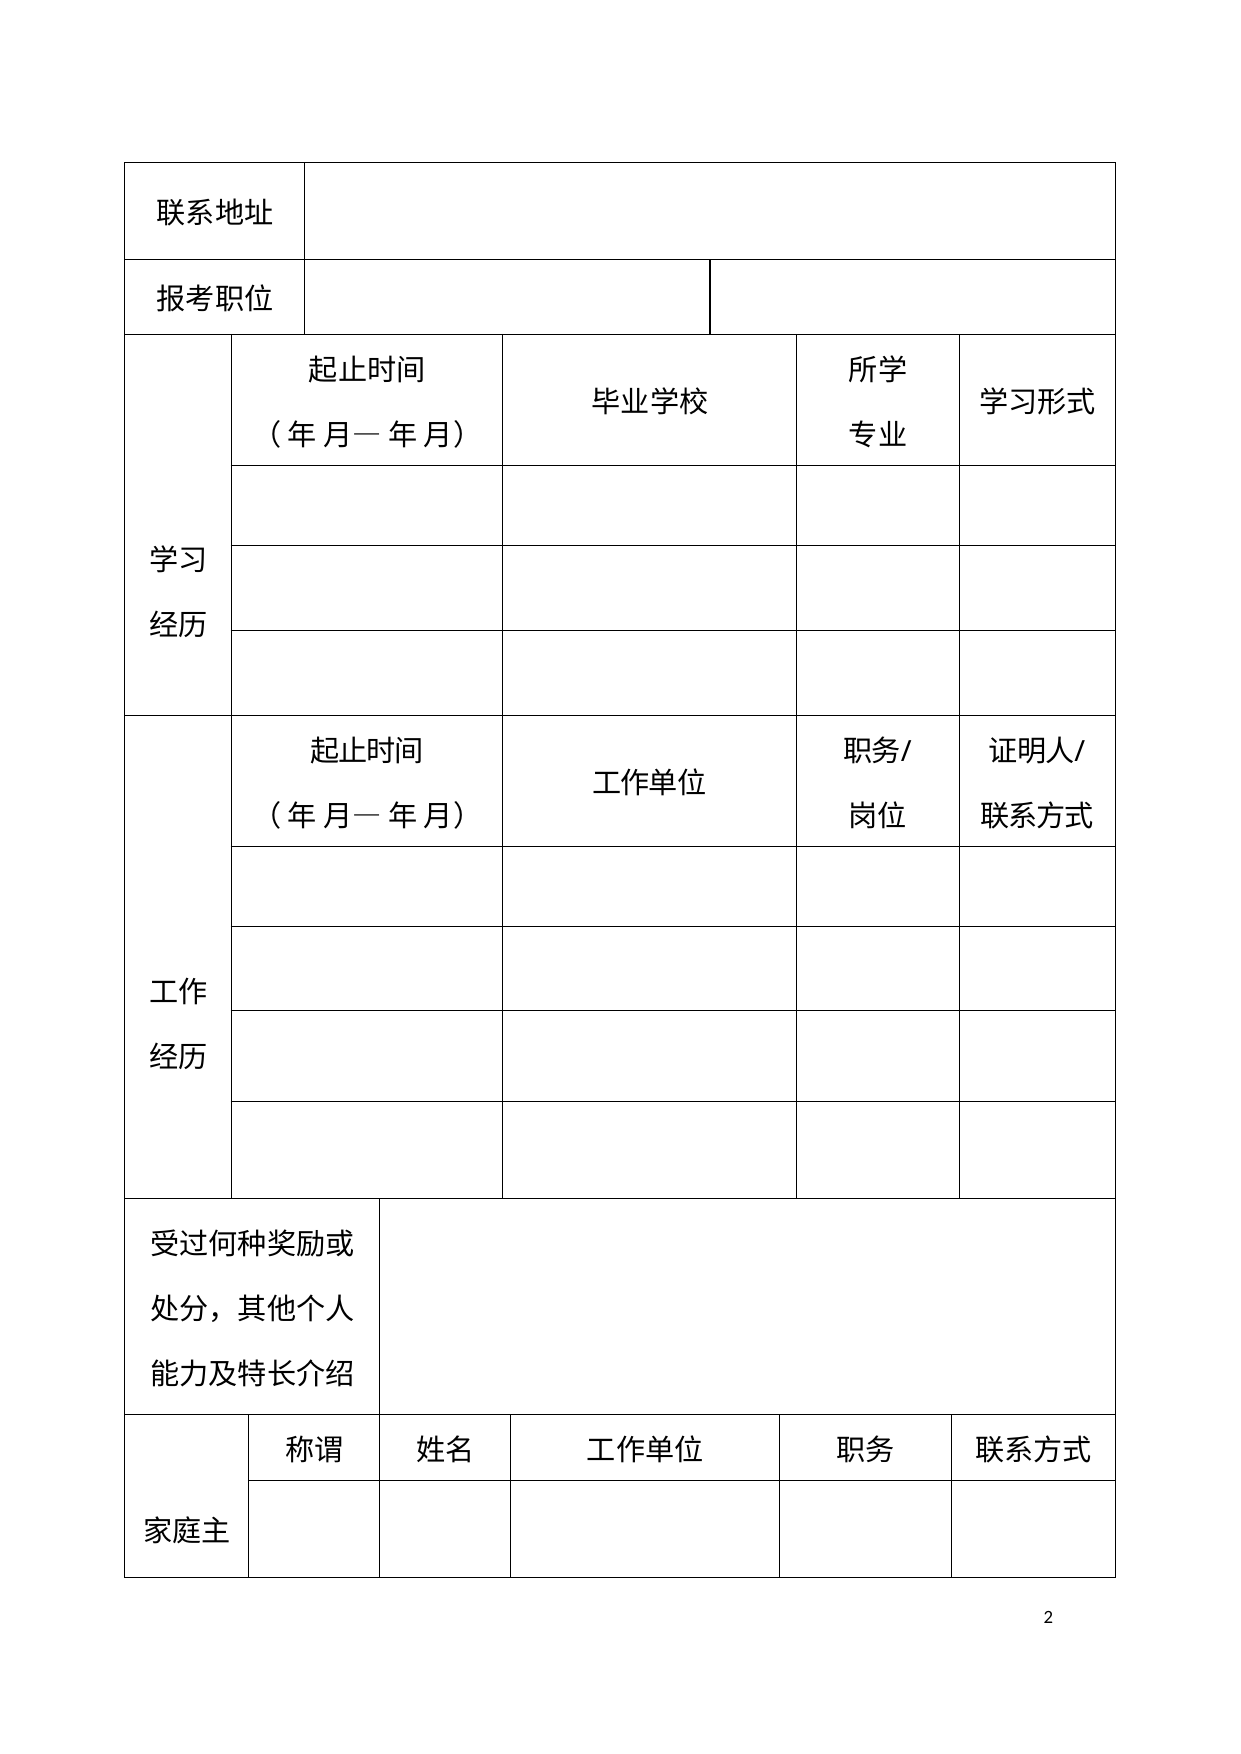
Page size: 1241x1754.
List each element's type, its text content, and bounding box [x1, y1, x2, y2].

table_cell 报考职位 [125, 260, 304, 334]
table_cell 联系方式 [952, 1415, 1115, 1480]
table_cell 证明人/ 联系方式 [960, 716, 1115, 846]
table_cell [380, 1199, 1115, 1414]
table_cell [503, 1102, 796, 1198]
table_cell [952, 1481, 1115, 1577]
table_cell 联系地址 [125, 163, 304, 259]
table_cell [503, 927, 796, 1009]
table_cell 学习形式 [960, 335, 1115, 465]
table_cell [711, 260, 1115, 334]
table_cell 工作单位 [503, 716, 796, 846]
table_cell [960, 1102, 1115, 1198]
table_cell [797, 546, 959, 630]
table_cell [503, 631, 796, 715]
table_cell 受过何种奖励或处分，其他个人能力及特长介绍 [125, 1199, 379, 1414]
table_cell [380, 1481, 510, 1577]
table_cell [232, 1102, 502, 1198]
table_cell [511, 1481, 779, 1577]
table_cell [232, 466, 502, 545]
table_cell [797, 1011, 959, 1101]
table_cell [960, 546, 1115, 630]
table_cell 毕业学校 [503, 335, 796, 465]
table_cell [232, 1011, 502, 1101]
table_cell [232, 631, 502, 715]
table_cell [503, 466, 796, 545]
table_cell [797, 927, 959, 1009]
table_cell 学习经历 [125, 335, 231, 715]
table_cell 工作单位 [511, 1415, 779, 1480]
table_cell [305, 163, 1115, 259]
table_cell 姓名 [380, 1415, 510, 1480]
table_cell [960, 1011, 1115, 1101]
table_cell 起止时间 （ 年 月— 年 月） [232, 716, 502, 846]
table_cell [797, 847, 959, 926]
table_cell [960, 631, 1115, 715]
table_cell [797, 1102, 959, 1198]
table_cell [503, 1011, 796, 1101]
table_cell [305, 260, 709, 334]
table_cell 家庭主要成员及社会关系 [125, 1415, 248, 1577]
table_cell [232, 847, 502, 926]
table_cell 称谓 [249, 1415, 379, 1480]
table_cell [503, 546, 796, 630]
table_cell [232, 546, 502, 630]
table_cell [797, 631, 959, 715]
table_cell [249, 1481, 379, 1577]
table_cell 工作经历 [125, 716, 231, 1198]
table_cell 起止时间 （ 年 月— 年 月） [232, 335, 502, 465]
table_cell [960, 847, 1115, 926]
table_cell [960, 927, 1115, 1009]
table_cell [232, 927, 502, 1009]
table_cell 职务/ 岗位 [797, 716, 959, 846]
table_cell 所学 专业 [797, 335, 959, 465]
table_cell [797, 466, 959, 545]
table_cell [780, 1481, 951, 1577]
table_cell [503, 847, 796, 926]
table_cell [960, 466, 1115, 545]
table_cell 职务 [780, 1415, 951, 1480]
